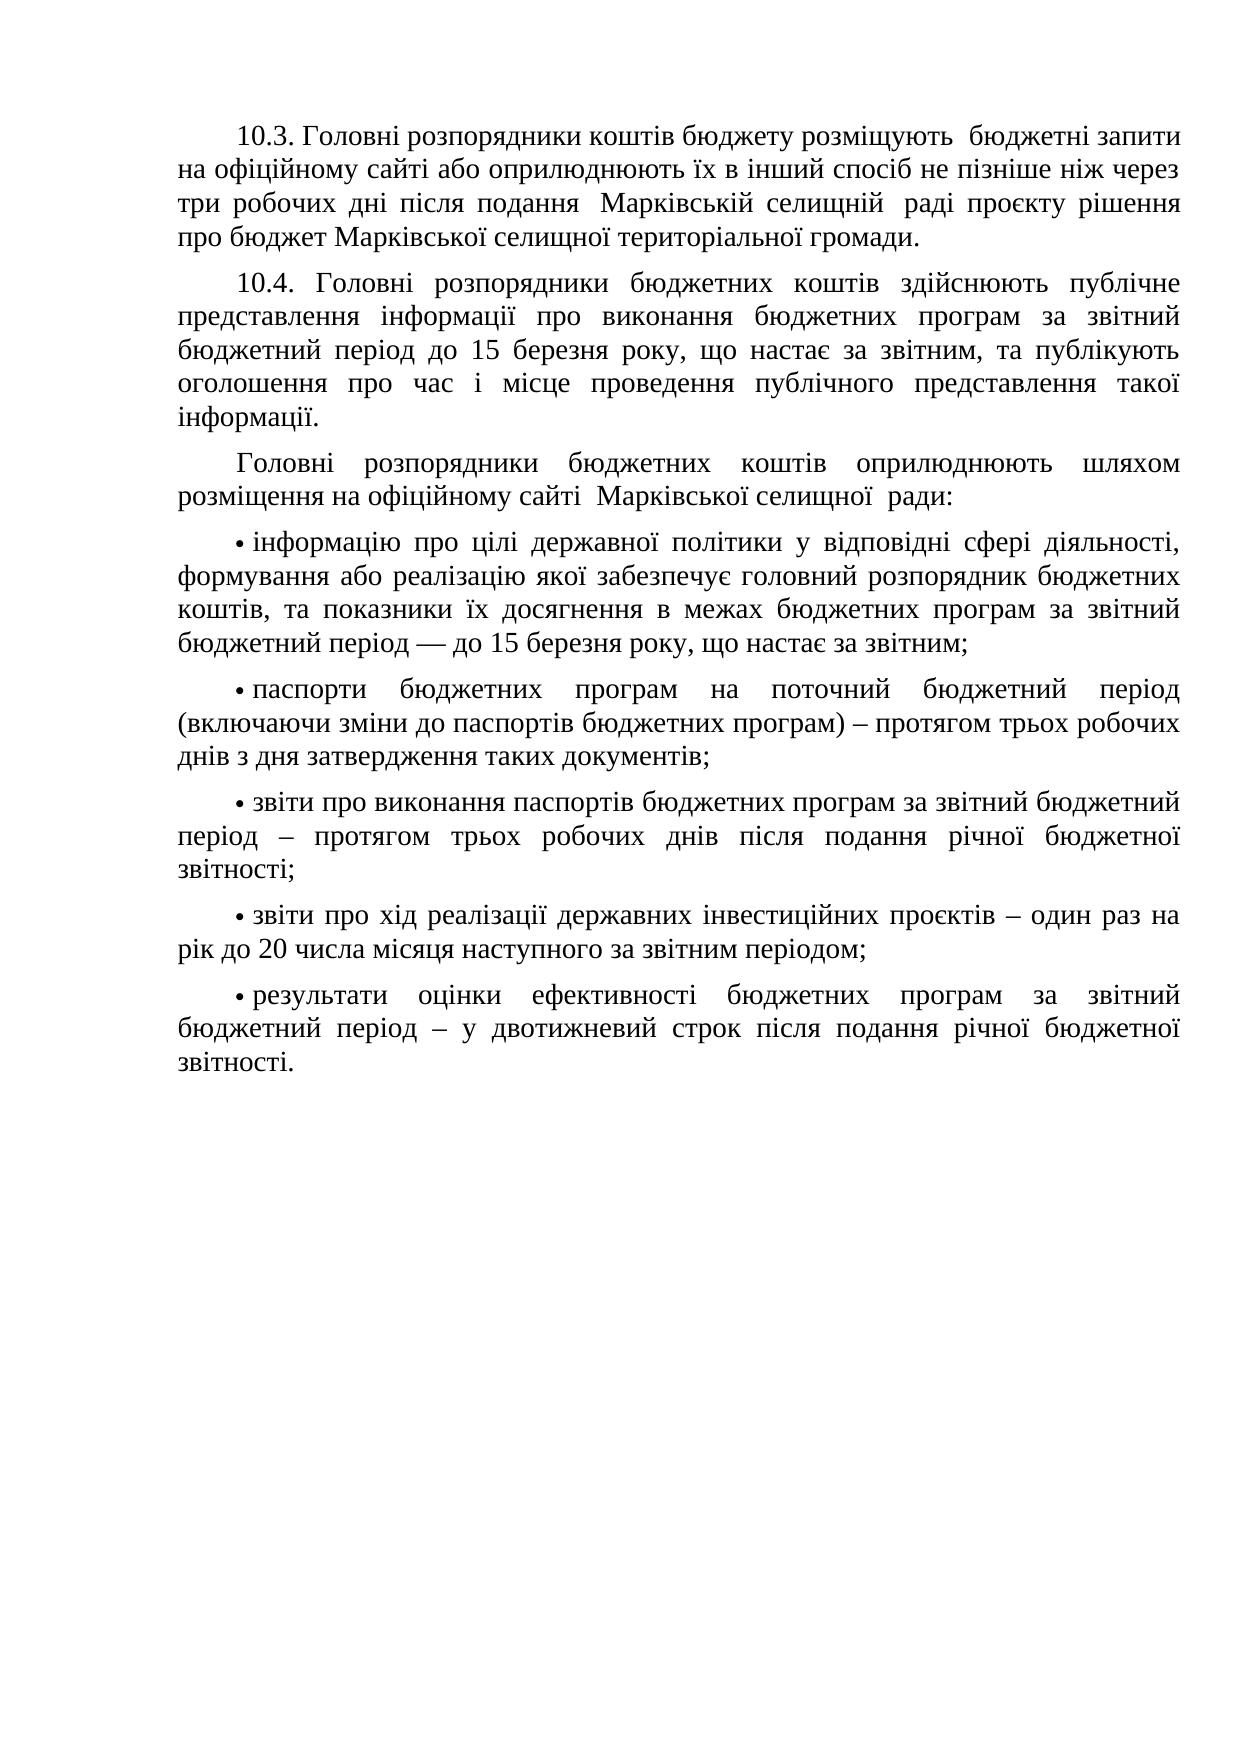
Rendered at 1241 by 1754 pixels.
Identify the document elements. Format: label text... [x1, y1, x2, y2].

list паспорти бюджетних програм на поточний бюджетний період (включаючи зміни до паспортів бюджетних програм) – протягом трьох робочих днів з дня затвердження таких документів; [177, 671, 1181, 772]
text 10.3. Головні розпорядники коштів бюджету розміщують бюджетні запити на офіційному сайті або оприлюднюють їх в інший спосіб не пізніше ніж через три робочих дні після подання Марківській селищній раді проєкту рішення про бюджет Марківської селищної територіальної громади. [177, 118, 1181, 252]
text Головні розпорядники бюджетних коштів оприлюднюють шляхом розміщення на офіційному сайті Марківської селищної ради: [177, 445, 1181, 512]
list звіти про виконання паспортів бюджетних програм за звітний бюджетний період – протягом трьох робочих днів після подання річної бюджетної звітності; [177, 784, 1181, 885]
list інформацію про цілі державної політики у відповідні сфері діяльності, формування або реалізацію якої забезпечує головний розпорядник бюджетних коштів, та показники їх досягнення в межах бюджетних програм за звітний бюджетний період — до 15 березня року, що настає за звітним; [177, 524, 1181, 659]
list результати оцінки ефективності бюджетних програм за звітний бюджетний період – у двотижневий строк після подання річної бюджетної звітності. [177, 977, 1181, 1078]
list звіти про хід реалізації державних інвестиційних проєктів – один раз на рік до 20 числа місяця наступного за звітним періодом; [177, 897, 1181, 964]
text 10.4. Головні розпорядники бюджетних коштів здійснюють публічне представлення інформації про виконання бюджетних програм за звітний бюджетний період до 15 березня року, що настає за звітним, та публікують оголошення про час і місце проведення публічного представлення такої інформації. [177, 265, 1181, 432]
